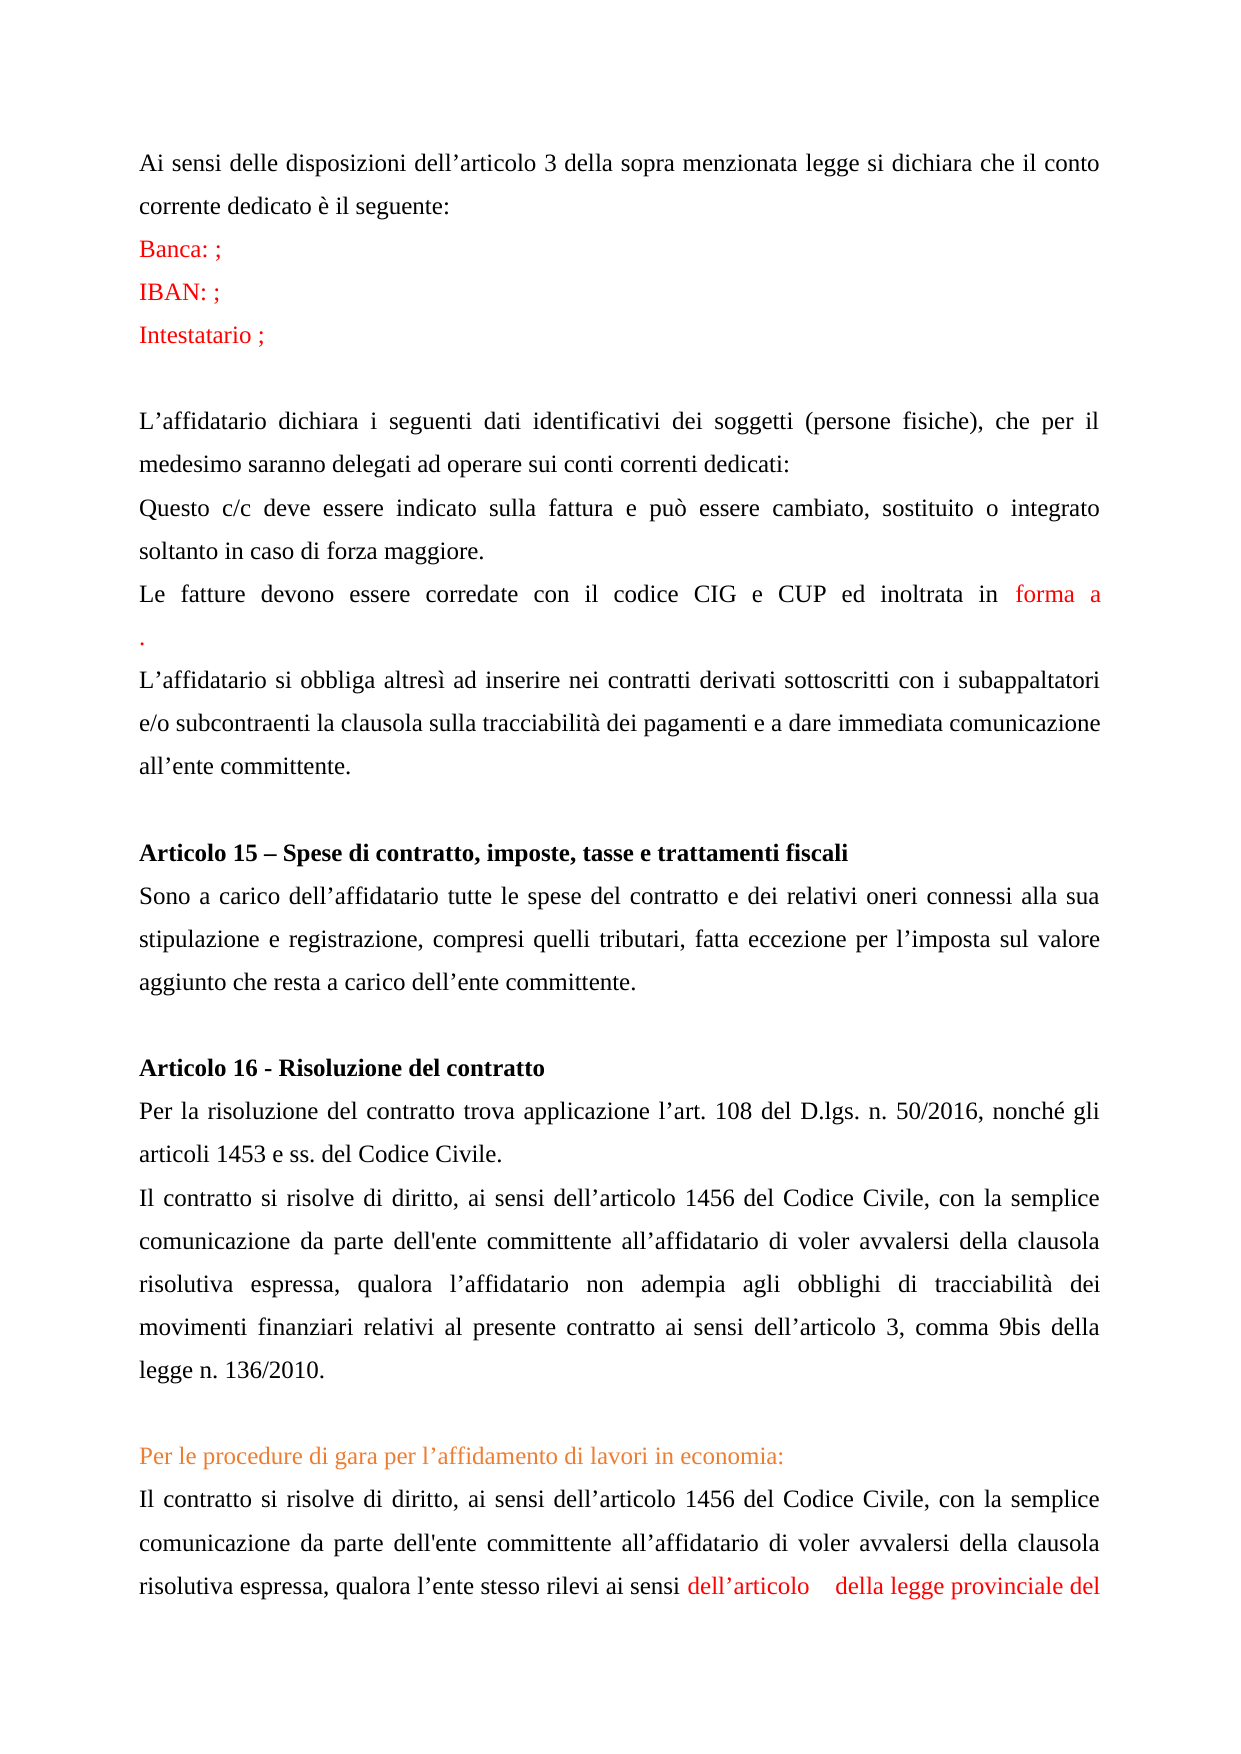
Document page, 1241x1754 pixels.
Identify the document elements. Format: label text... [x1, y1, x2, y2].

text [139, 1484, 1101, 1599]
text Ai sensi delle disposizioni dell’articolo 3 della sopra menzionata legge si dichiara che il conto corrente dedicato è il seguente: [139, 148, 1101, 219]
text Banca: ; [139, 234, 1101, 263]
text Intestatario ; [139, 320, 1101, 349]
text L’affidatario si obbliga altresì ad inserire nei contratti derivati sottoscritti con i subappaltatori e/o subcontraenti la clausola sulla tracciabilità dei pagamenti e a dare immediata comunicazione all’ente committente. [139, 665, 1101, 780]
text L’affidatario dichiara i seguenti dati identificativi dei soggetti (persone fisiche), che per il medesimo saranno delegati ad operare sui conti correnti dedicati: [139, 406, 1101, 478]
text Il contratto si risolve di diritto, ai sensi dell’articolo 1456 del Codice Civile, con la semplice comunicazione da parte dell'ente committente all’affidatario di voler avvalersi della clausola risolutiva espressa, qualora l’affidatario non adempia agli obblighi di tracciabilità dei movimenti finanziari relativi al presente contratto ai sensi dell’articolo 3, comma 9bis della legge n. 136/2010. [139, 1183, 1101, 1384]
text Articolo 16 - Risoluzione del contratto [139, 1053, 1101, 1082]
text Le fatture devono essere corredate con il codice CIG e CUP ed inoltrata in forma a . [139, 579, 1101, 651]
text Articolo 15 – Spese di contratto, imposte, tasse e trattamenti fiscali [139, 838, 1101, 866]
text Per la risoluzione del contratto trova applicazione l’art. 108 del D.lgs. n. 50/2016, nonché gli articoli 1453 e ss. del Codice Civile. [139, 1096, 1101, 1168]
text IBAN: ; [139, 277, 1101, 306]
text Questo c/c deve essere indicato sulla fattura e può essere cambiato, sostituito o integrato soltanto in caso di forza maggiore. [139, 493, 1101, 564]
text Sono a carico dell’affidatario tutte le spese del contratto e dei relativi oneri connessi alla sua stipulazione e registrazione, compresi quelli tributari, fatta eccezione per l’imposta sul valore aggiunto che resta a carico dell’ente committente. [139, 881, 1101, 996]
text Per le procedure di gara per l’affidamento di lavori in economia: [139, 1441, 1101, 1470]
